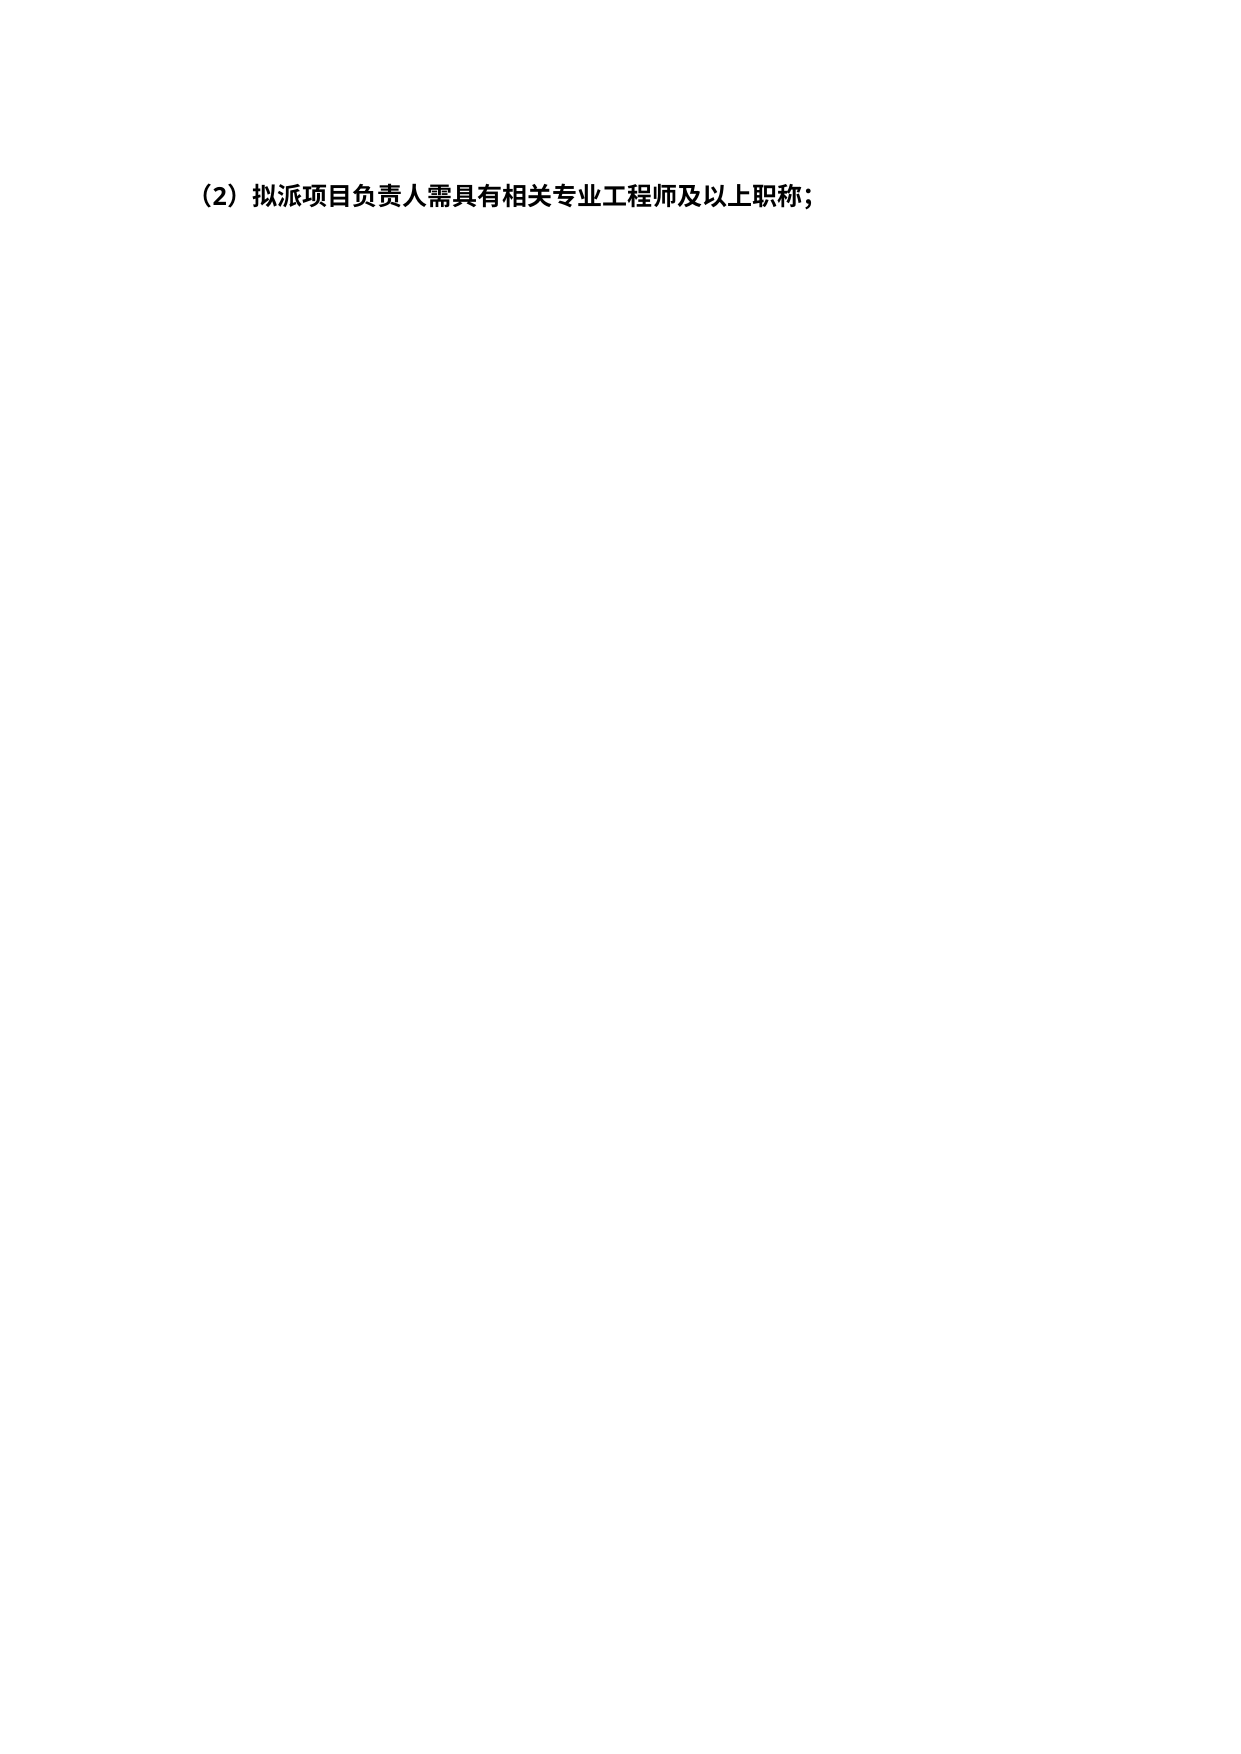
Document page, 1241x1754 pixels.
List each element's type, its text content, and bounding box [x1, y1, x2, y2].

text （2）拟派项目负责人需具有相关专业工程师及以上职称； [187, 162, 1053, 227]
